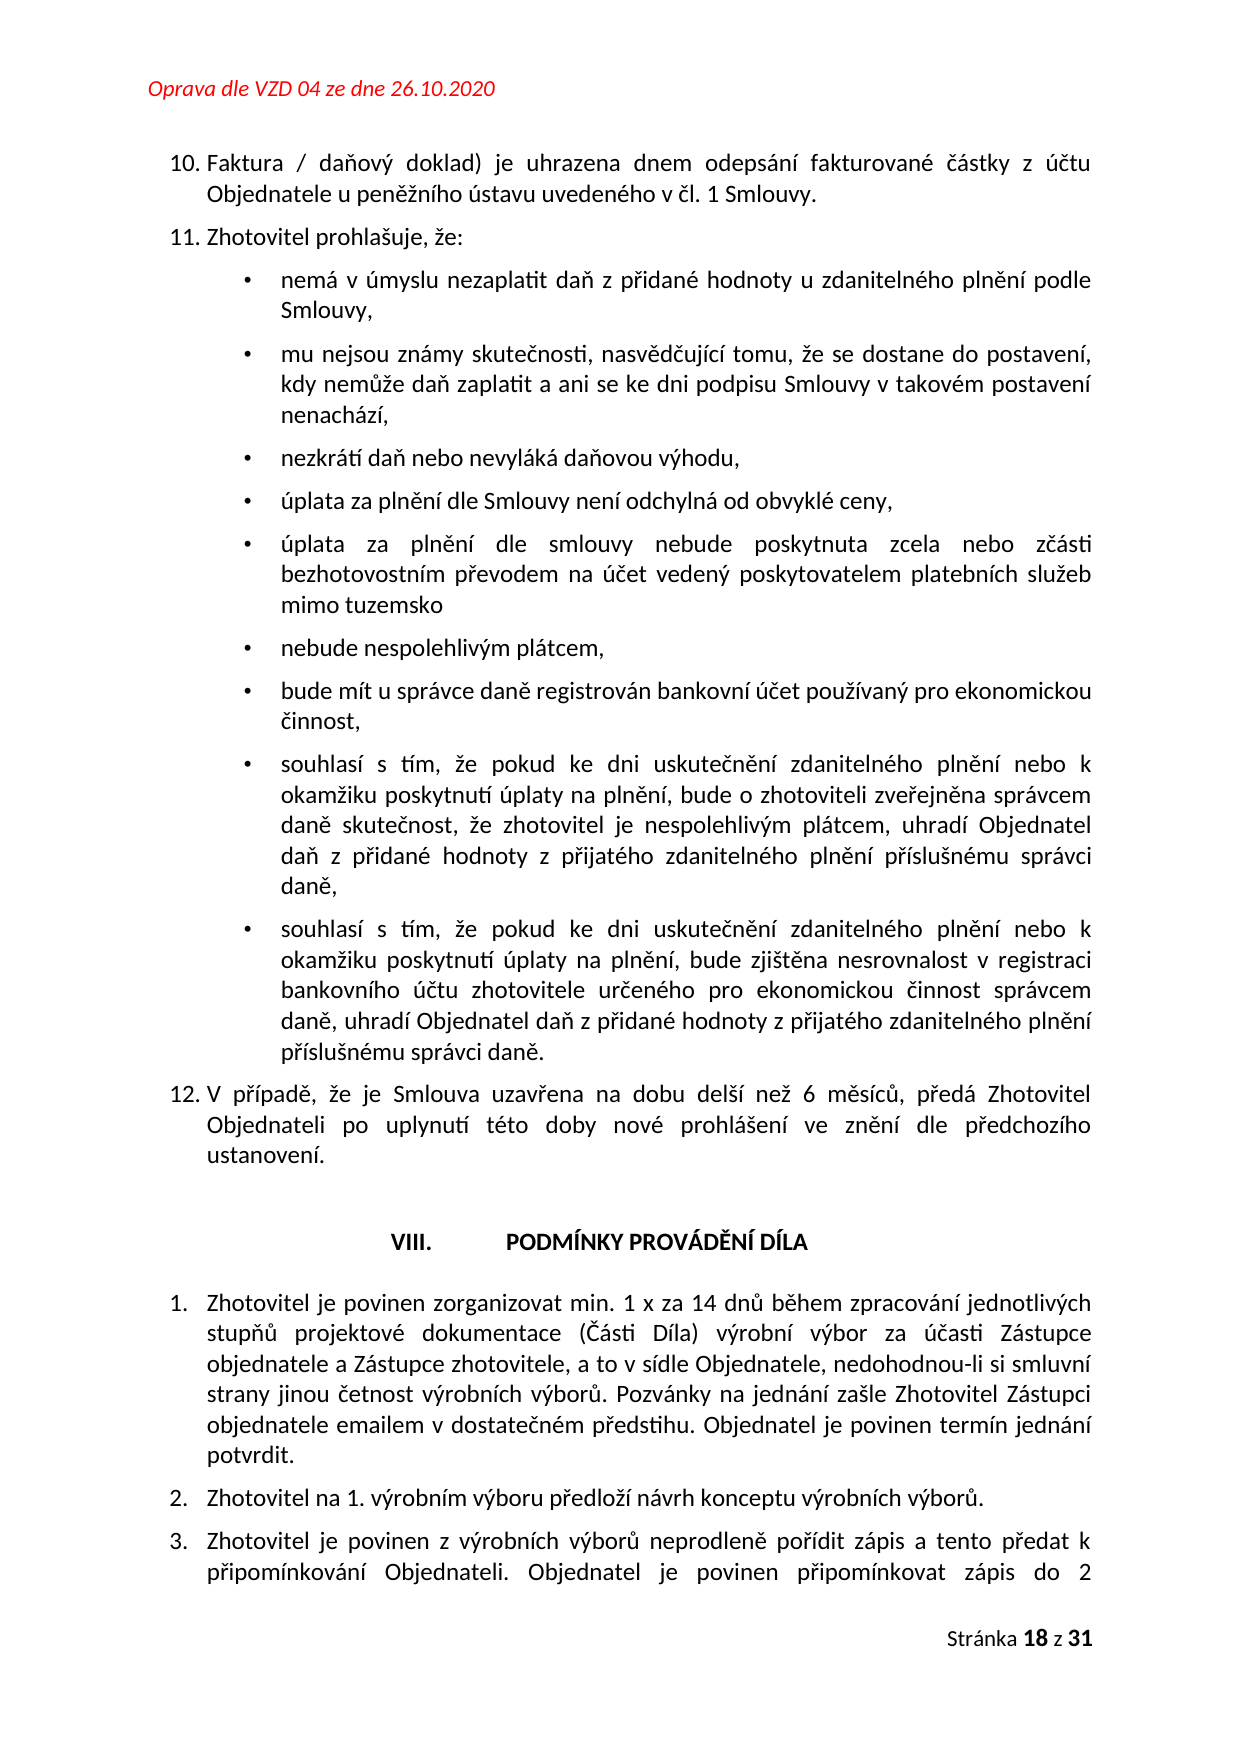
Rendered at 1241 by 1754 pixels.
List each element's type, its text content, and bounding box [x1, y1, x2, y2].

list nezkrátí daň nebo nevyláká daňovou výhodu, [243, 442, 1093, 472]
list úplata za plnění dle smlouvy nebude poskytnuta zcela nebo zčásti bezhotovostním převodem na účet vedený poskytovatelem platebních služeb mimo tuzemsko [243, 528, 1093, 619]
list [169, 1525, 1093, 1586]
list PODMÍNKY PROVÁDĚNÍ DÍLA [148, 1226, 1093, 1256]
list úplata za plnění dle Smlouvy není odchylná od obvyklé ceny, [243, 485, 1093, 515]
list bude mít u správce daně registrován bankovní účet používaný pro ekonomickou činnost, [243, 675, 1093, 736]
list nemá v úmyslu nezaplatit daň z přidané hodnoty u zdanitelného plnění podle Smlouvy, [243, 264, 1093, 325]
list Zhotovitel je povinen zorganizovat min. 1 x za 14 dnů během zpracování jednotlivých stupňů projektové dokumentace (Části Díla) výrobní výbor za účasti Zástupce objednatele a Zástupce zhotovitele, a to v sídle Objednatele, nedohodnou-li si smluvní strany jinou četnost výrobních výborů. Pozvánky na jednání zašle Zhotovitel Zástupci objednatele emailem v dostatečném předstihu. Objednatel je povinen termín jednání potvrdit. [169, 1287, 1093, 1470]
list Zhotovitel na 1. výrobním výboru předloží návrh konceptu výrobních výborů. [169, 1482, 1093, 1513]
list souhlasí s tím, že pokud ke dni uskutečnění zdanitelného plnění nebo k okamžiku poskytnutí úplaty na plnění, bude zjištěna nesrovnalost v registraci bankovního účtu zhotovitele určeného pro ekonomickou činnost správcem daně, uhradí Objednatel daň z přidané hodnoty z přijatého zdanitelného plnění příslušnému správci daně. [243, 913, 1093, 1066]
list V případě, že je Smlouva uzavřena na dobu delší než 6 měsíců, předá Zhotovitel Objednateli po uplynutí této doby nové prohlášení ve znění dle předchozího ustanovení. [169, 1079, 1093, 1170]
list souhlasí s tím, že pokud ke dni uskutečnění zdanitelného plnění nebo k okamžiku poskytnutí úplaty na plnění, bude o zhotoviteli zveřejněna správcem daně skutečnost, že zhotovitel je nespolehlivým plátcem, uhradí Objednatel daň z přidané hodnoty z přijatého zdanitelného plnění příslušnému správci daně, [243, 748, 1093, 901]
list Faktura / daňový doklad) je uhrazena dnem odepsání fakturované částky z účtu Objednatele u peněžního ústavu uvedeného v čl. 1 Smlouvy. [169, 148, 1093, 209]
list Zhotovitel prohlašuje, že: [169, 221, 1093, 252]
list mu nejsou známy skutečnosti, nasvědčující tomu, že se dostane do postavení, kdy nemůže daň zaplatit a ani se ke dni podpisu Smlouvy v takovém postavení nenachází, [243, 338, 1093, 429]
list nebude nespolehlivým plátcem, [243, 632, 1093, 662]
